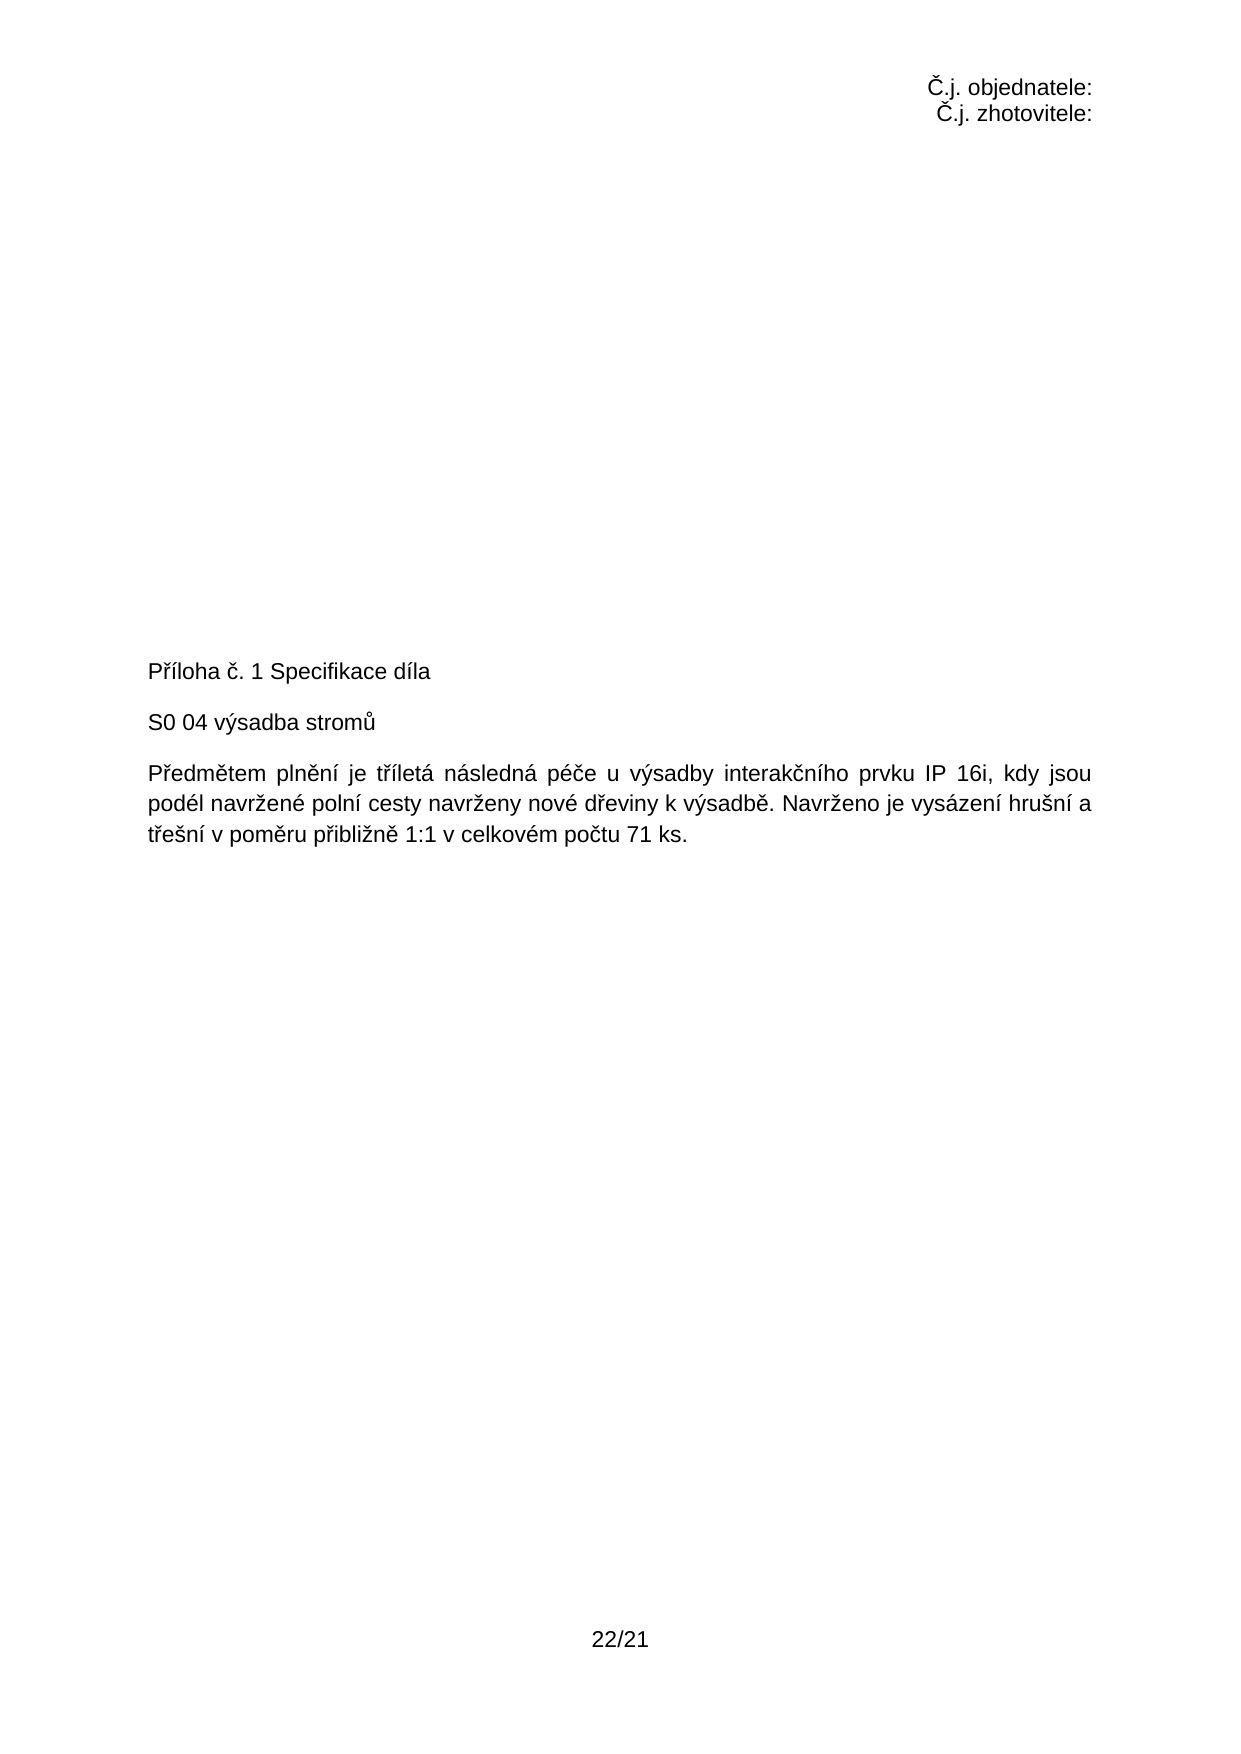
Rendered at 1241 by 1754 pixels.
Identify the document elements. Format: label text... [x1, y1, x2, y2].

text S0 04 výsadba stromů [148, 709, 1093, 735]
text Předmětem plnění je tříletá následná péče u výsadby interakčního prvku IP 16i, kdy jsou podél navržené polní cesty navrženy nové dřeviny k výsadbě. Navrženo je vysázení hrušní a třešní v poměru přibližně 1:1 v celkovém počtu 71 ks. [148, 760, 1093, 847]
text Příloha č. 1 Specifikace díla [148, 658, 1093, 684]
